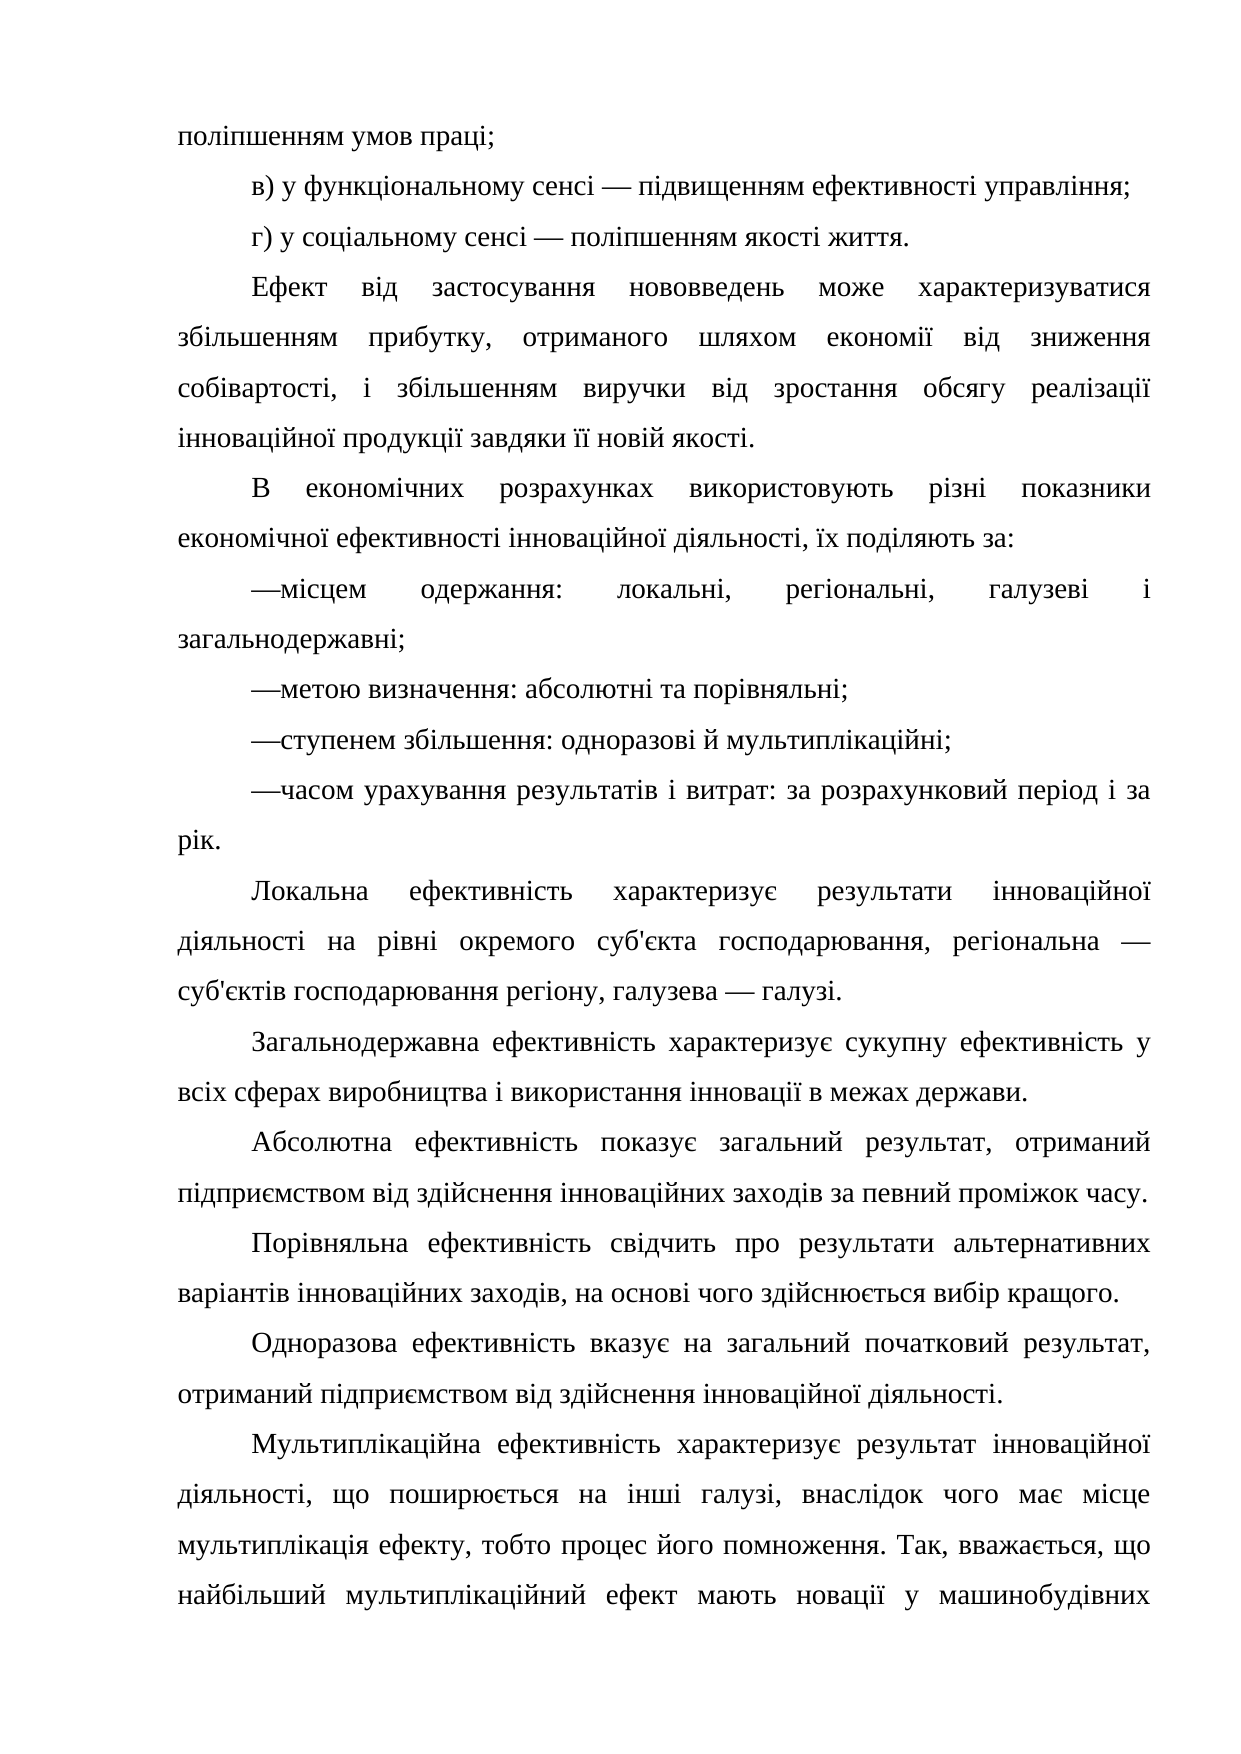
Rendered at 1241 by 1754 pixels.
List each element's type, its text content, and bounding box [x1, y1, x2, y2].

text Абсолютна ефективність показує загальний результат, отриманий підприємством від здійснення інноваційних заходів за певний проміжок часу. [177, 1124, 1152, 1208]
text г) у соціальному сенсі — поліпшенням якості життя. [177, 219, 1152, 252]
text в) у функціональному сенсі — підвищенням ефективності управління; [177, 168, 1152, 202]
text Загальнодержавна ефективність характеризує сукупну ефективність у всіх сферах виробництва і використання інновації в межах держави. [177, 1024, 1152, 1108]
text —метою визначення: абсолютні та порівняльні; [177, 672, 1152, 705]
text —місцем одержання: локальні, регіональні, галузеві і загальнодержавні; [177, 571, 1152, 655]
text Локальна ефективність характеризує результати інноваційної діяльності на рівні окремого суб'єкта господарювання, регіональна — суб'єктів господарювання регіону, галузева — галузі. [177, 873, 1152, 1007]
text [177, 118, 1152, 152]
text В економічних розрахунках використовують різні показники економічної ефективності інноваційної діяльності, їх поділяють за: [177, 470, 1152, 554]
text Порівняльна ефективність свідчить про результати альтернативних варіантів інноваційних заходів, на основі чого здійснюється вибір кращого. [177, 1225, 1152, 1309]
text Ефект від застосування нововведень може характеризуватися збільшенням прибутку, отриманого шляхом економії від зниження собівартості, і збільшенням виручки від зростання обсягу реалізації інноваційної продукції завдяки її новій якості. [177, 269, 1152, 453]
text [177, 1426, 1152, 1611]
text Одноразова ефективність вказує на загальний початковий результат, отриманий підприємством від здійснення інноваційної діяльності. [177, 1326, 1152, 1409]
text —часом урахування результатів і витрат: за розрахунковий період і за рік. [177, 772, 1152, 856]
text —ступенем збільшення: одноразові й мультиплікаційні; [177, 722, 1152, 755]
